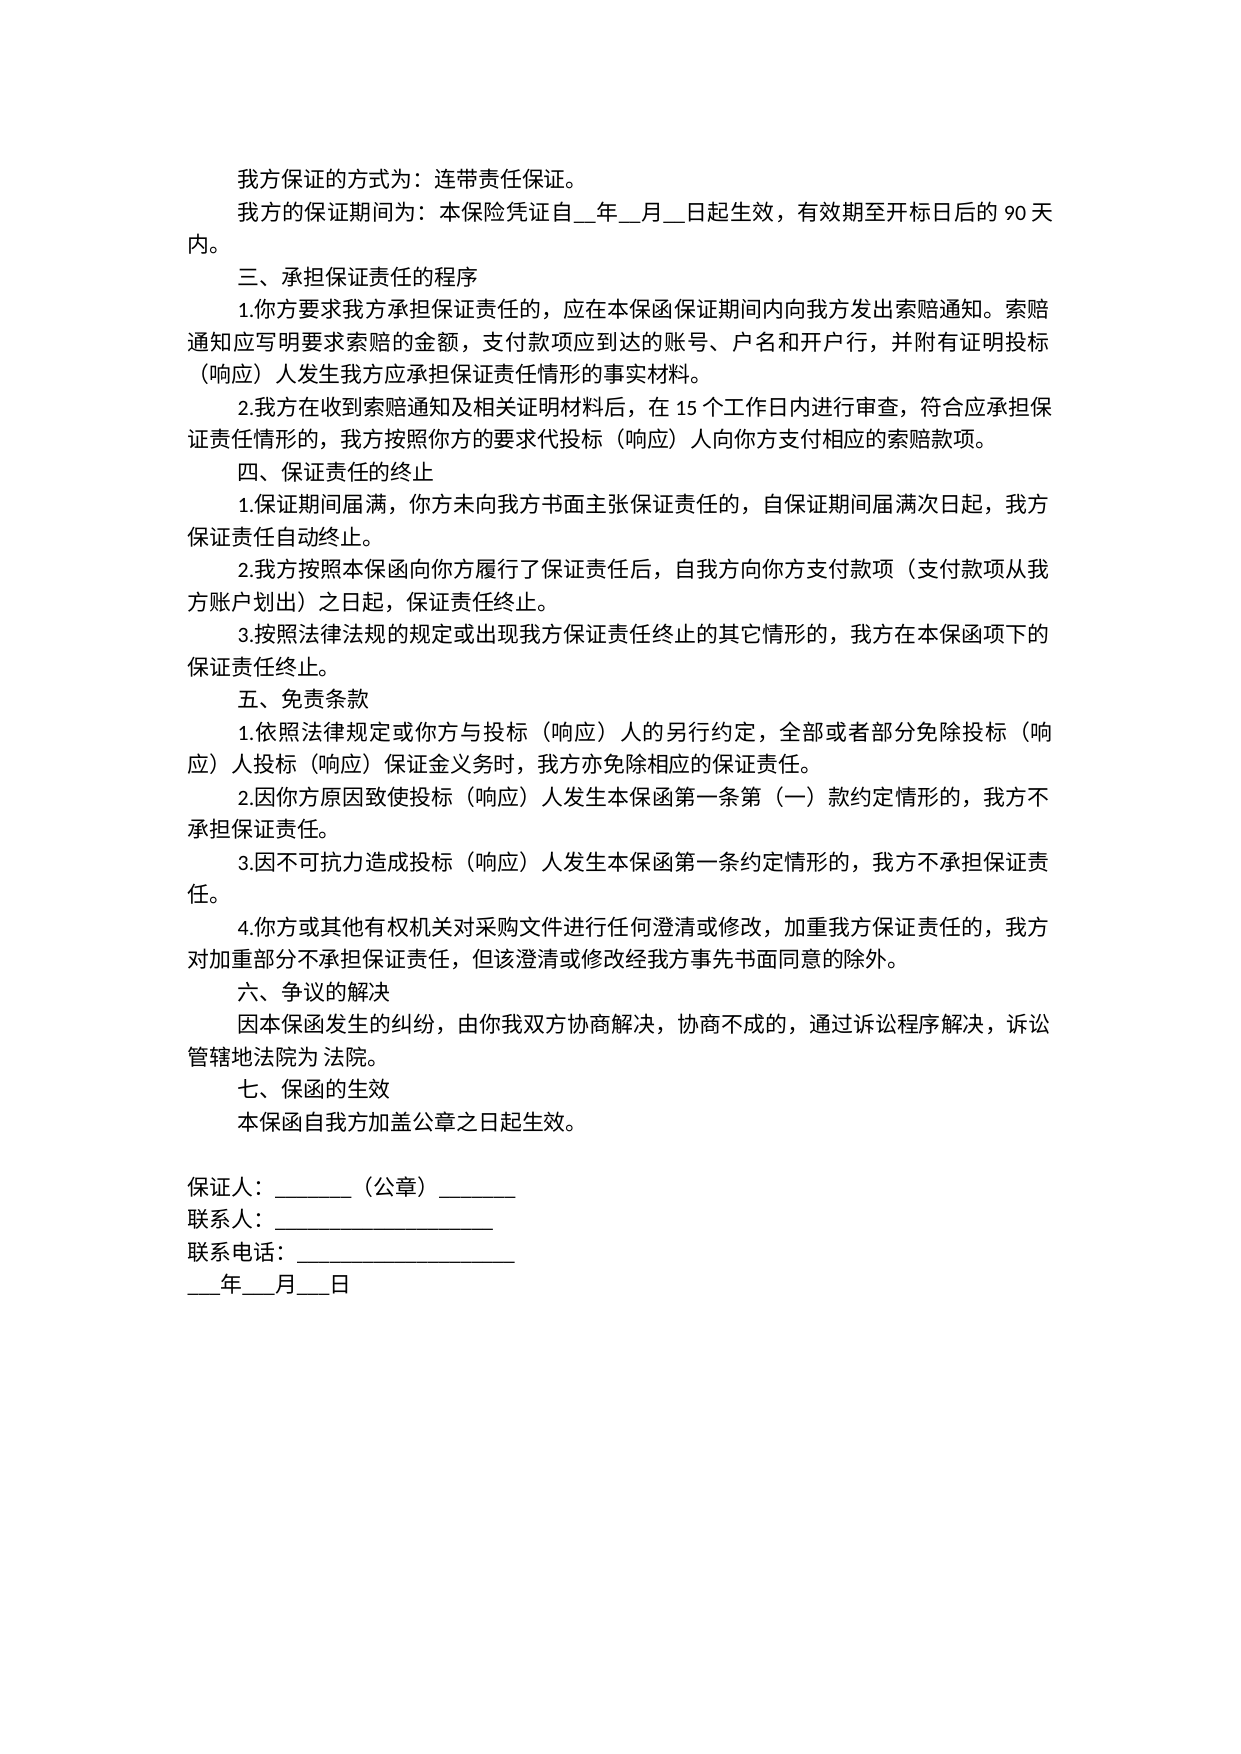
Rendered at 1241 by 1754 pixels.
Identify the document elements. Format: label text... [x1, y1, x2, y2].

text 1.依照法律规定或你方与投标（响应）人的另行约定，全部或者部分免除投标（响应）人投标（响应）保证金义务时，我方亦免除相应的保证责任。 [187, 714, 1053, 779]
text 2.我方按照本保函向你方履行了保证责任后，自我方向你方支付款项（支付款项从我方账户划出）之日起，保证责任终止。 [187, 552, 1053, 617]
text ___年___月___日 [187, 1267, 1053, 1299]
text 1.保证期间届满，你方未向我方书面主张保证责任的，自保证期间届满次日起，我方保证责任自动终止。 [187, 487, 1053, 552]
text 2.因你方原因致使投标（响应）人发生本保函第一条第（一）款约定情形的，我方不承担保证责任。 [187, 779, 1053, 844]
text 保证人：_______（公章）_______ [187, 1169, 1053, 1202]
text 1.你方要求我方承担保证责任的，应在本保函保证期间内向我方发出索赔通知。索赔通知应写明要求索赔的金额，支付款项应到达的账号、户名和开户行，并附有证明投标（响应）人发生我方应承担保证责任情形的事实材料。 [187, 292, 1053, 389]
text 2.我方在收到索赔通知及相关证明材料后，在15个工作日内进行审查，符合应承担保证责任情形的，我方按照你方的要求代投标（响应）人向你方支付相应的索赔款项。 [187, 389, 1053, 454]
text 本保函自我方加盖公章之日起生效。 [187, 1104, 1053, 1137]
text 六、争议的解决 [187, 974, 1053, 1007]
text 联系人：____________________ [187, 1202, 1053, 1234]
text 3.按照法律法规的规定或出现我方保证责任终止的其它情形的，我方在本保函项下的保证责任终止。 [187, 617, 1053, 682]
text 五、免责条款 [187, 682, 1053, 714]
text 四、保证责任的终止 [187, 454, 1053, 487]
text 我方保证的方式为：连带责任保证。 [187, 162, 1053, 194]
text 七、保函的生效 [187, 1072, 1053, 1104]
text 因本保函发生的纠纷，由你我双方协商解决，协商不成的，通过诉讼程序解决，诉讼管辖地法院为 法院。 [187, 1007, 1053, 1072]
text 联系电话：____________________ [187, 1234, 1053, 1267]
text 4.你方或其他有权机关对采购文件进行任何澄清或修改，加重我方保证责任的，我方对加重部分不承担保证责任，但该澄清或修改经我方事先书面同意的除外。 [187, 909, 1053, 974]
text 3.因不可抗力造成投标（响应）人发生本保函第一条约定情形的，我方不承担保证责任。 [187, 844, 1053, 909]
text 三、承担保证责任的程序 [187, 259, 1053, 292]
text 我方的保证期间为：本保险凭证自__年__月__日起生效，有效期至开标日后的90天内。 [187, 194, 1053, 259]
